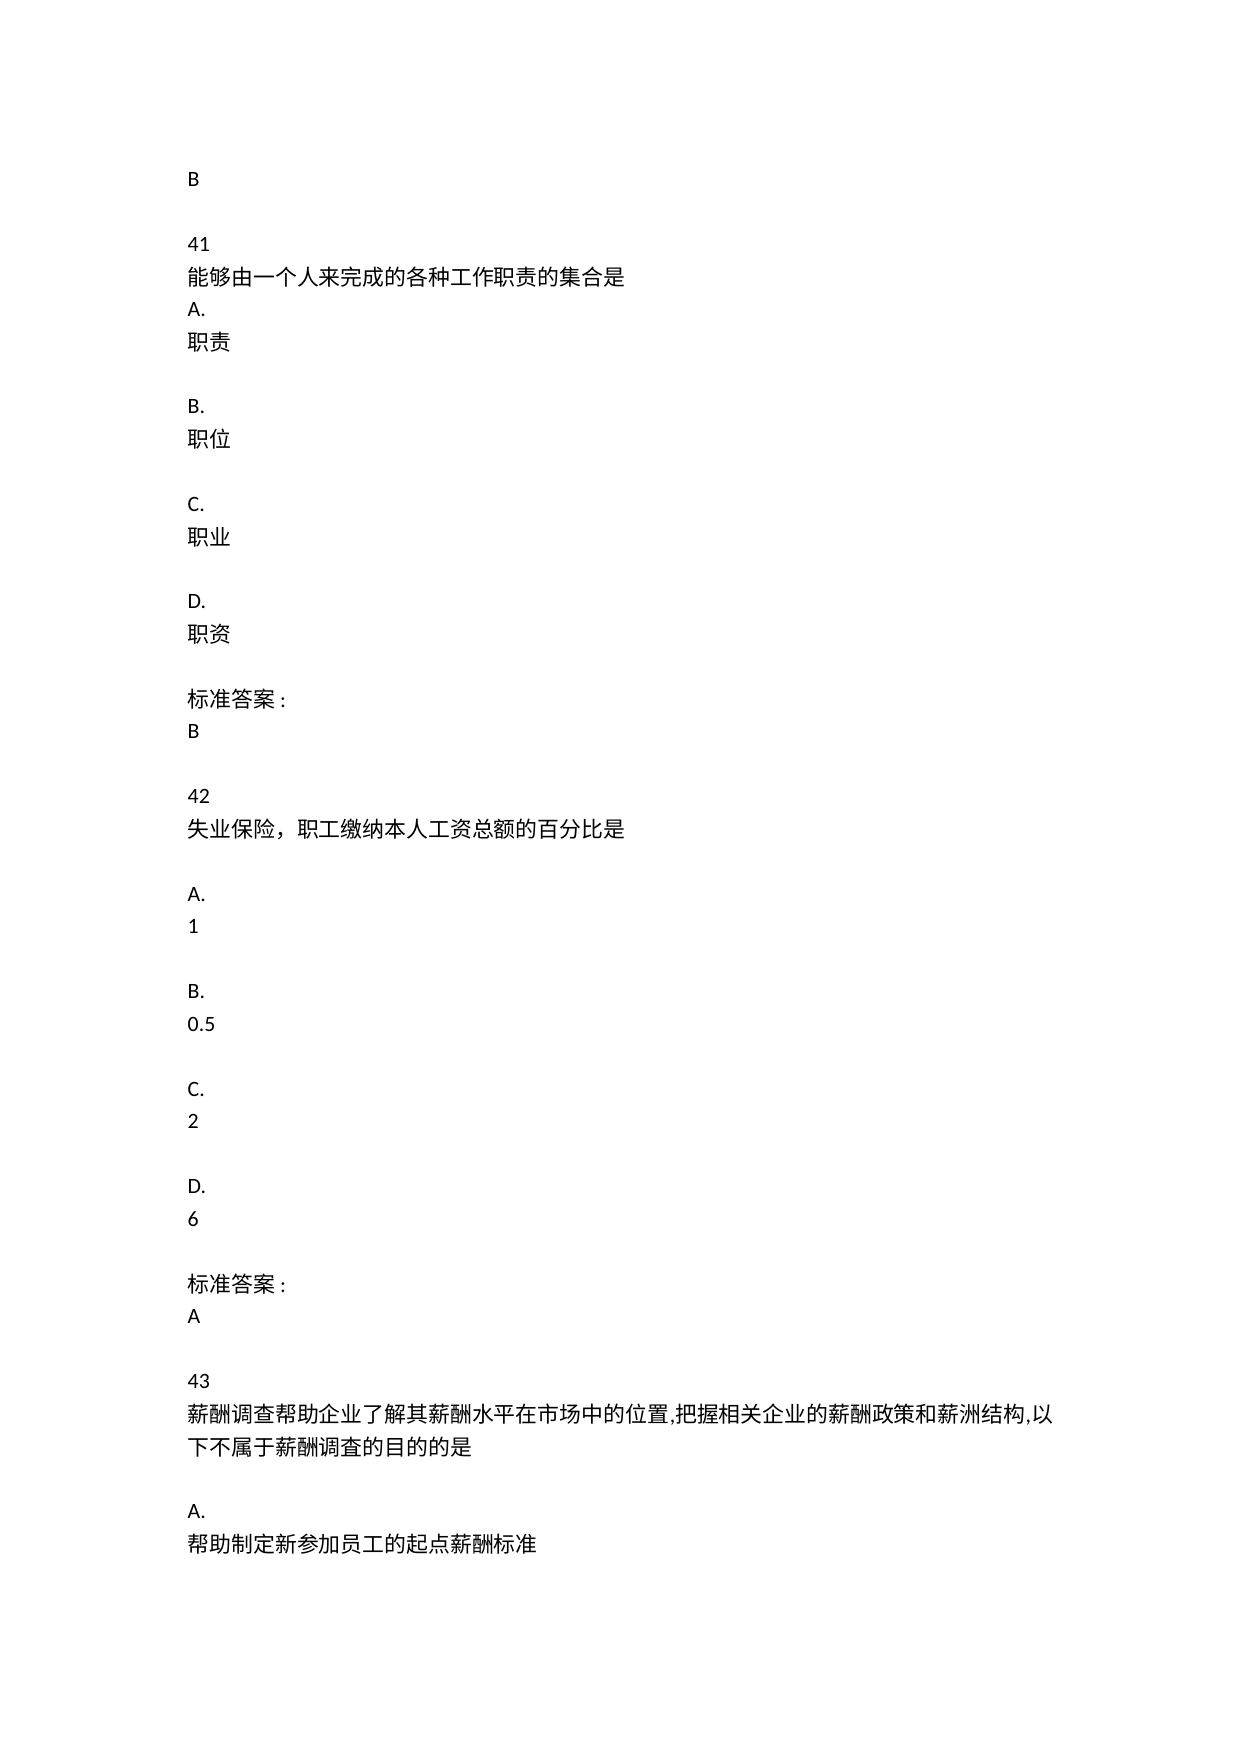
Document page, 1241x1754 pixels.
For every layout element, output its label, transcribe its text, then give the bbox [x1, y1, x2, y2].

text B [187, 162, 1053, 194]
text 42 [187, 779, 1053, 812]
text A. [187, 1494, 1053, 1527]
text D. [187, 584, 1053, 617]
text 职位 [187, 422, 1053, 454]
text 标准答案 : [187, 1267, 1053, 1299]
text 2 [187, 1104, 1053, 1137]
text 帮助制定新参加员工的起点薪酬标准 [187, 1527, 1053, 1559]
text 职责 [187, 324, 1053, 357]
text 职资 [187, 617, 1053, 649]
text A. [187, 292, 1053, 324]
text D. [187, 1169, 1053, 1202]
text B. [187, 974, 1053, 1007]
text 1 [187, 909, 1053, 942]
text 0.5 [187, 1007, 1053, 1039]
text C. [187, 487, 1053, 519]
text 41 [187, 227, 1053, 259]
text 标准答案 : [187, 682, 1053, 714]
text B. [187, 389, 1053, 422]
text A. [187, 877, 1053, 909]
text 职业 [187, 519, 1053, 552]
text 43 [187, 1364, 1053, 1397]
text C. [187, 1072, 1053, 1104]
text B [187, 714, 1053, 747]
text 6 [187, 1202, 1053, 1234]
text A [187, 1299, 1053, 1332]
text 薪酬调查帮助企业了解其薪酬水平在市场中的位置,把握相关企业的薪酬政策和薪洲结构,以下不属于薪酬调査的目的的是 [187, 1397, 1053, 1462]
text 失业保险，职工缴纳本人工资总额的百分比是 [187, 812, 1053, 844]
text 能够由一个人来完成的各种工作职责的集合是 [187, 259, 1053, 292]
